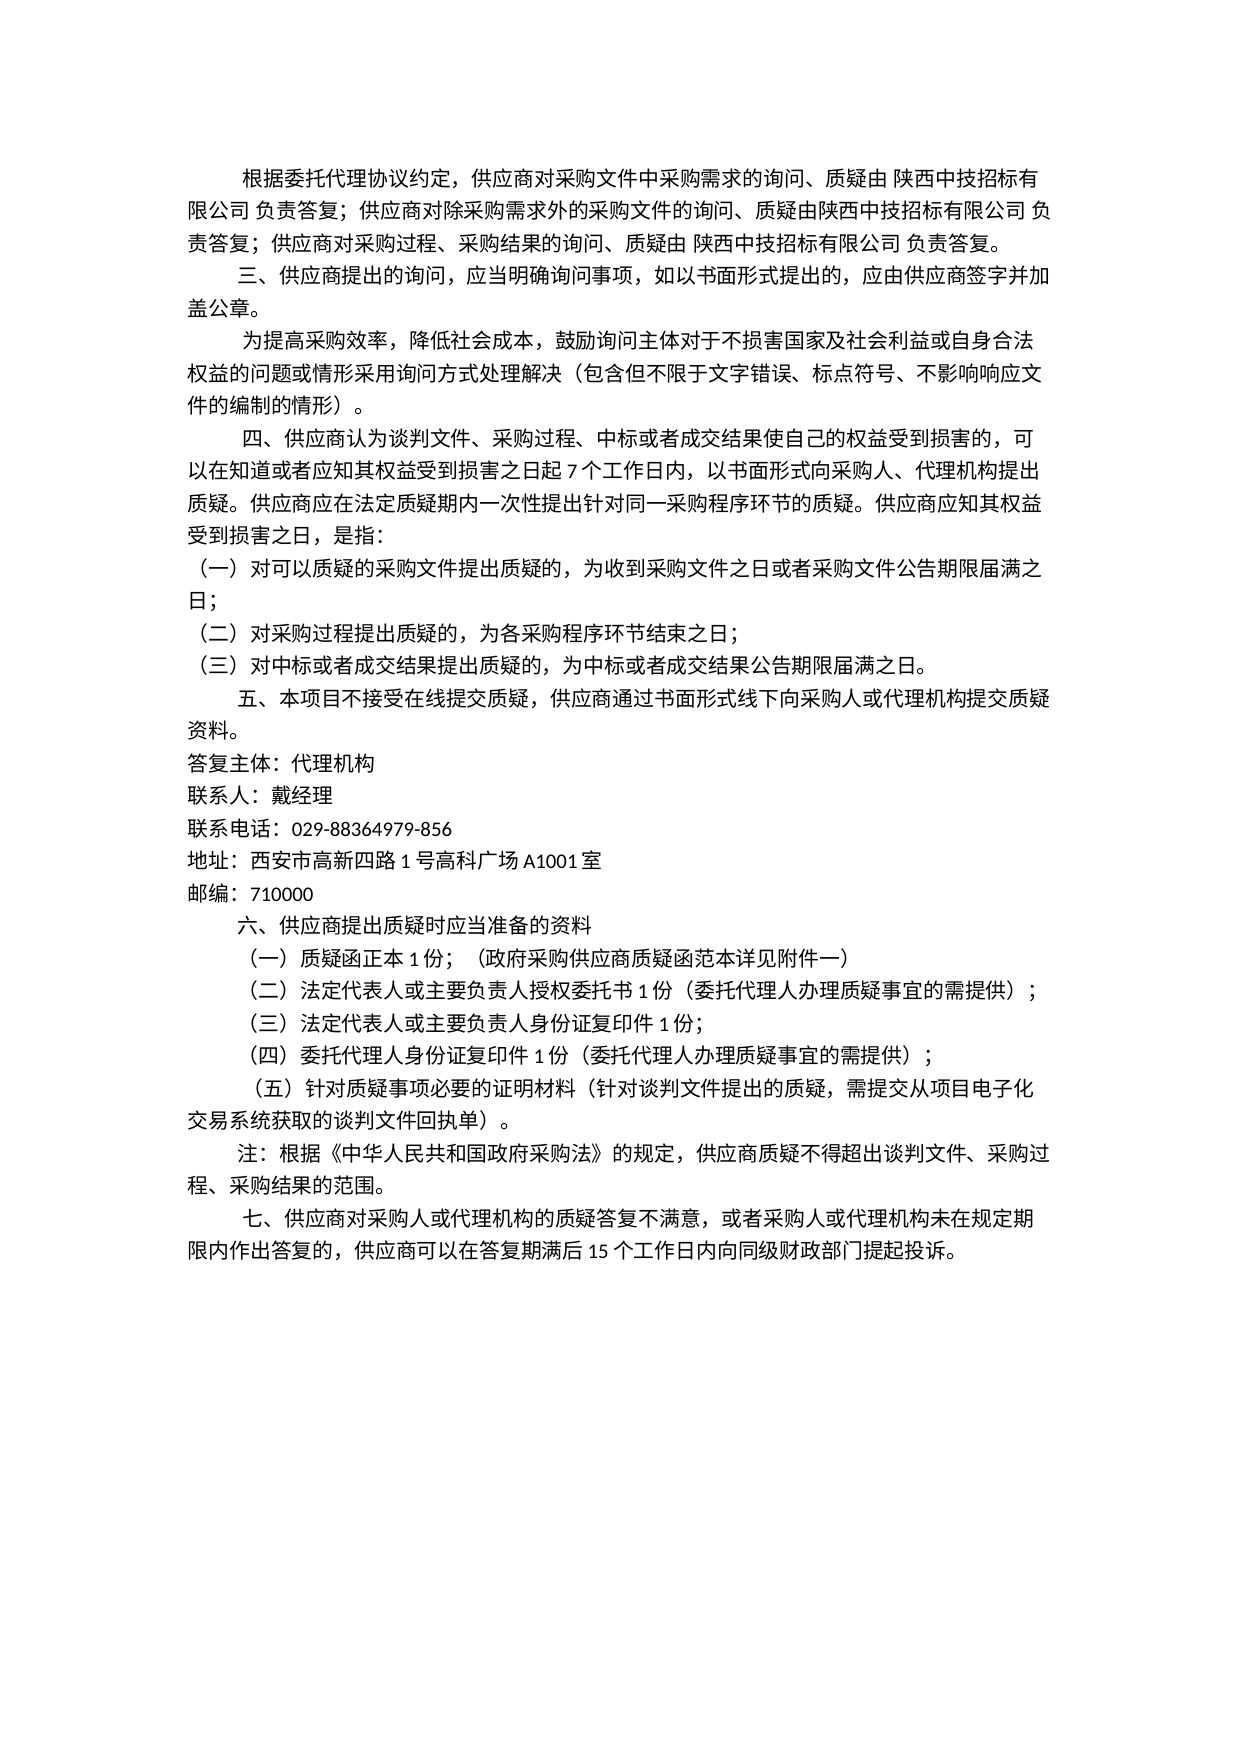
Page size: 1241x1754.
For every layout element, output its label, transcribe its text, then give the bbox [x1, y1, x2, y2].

text （二）对采购过程提出质疑的，为各采购程序环节结束之日； [187, 617, 1053, 649]
text 五、本项目不接受在线提交质疑，供应商通过书面形式线下向采购人或代理机构提交质疑资料。 [187, 682, 1053, 747]
text （四）委托代理人身份证复印件1份（委托代理人办理质疑事宜的需提供）； [187, 1039, 1053, 1072]
text 地址：西安市高新四路1号高科广场A1001室 [187, 844, 1053, 877]
text 联系人：戴经理 [187, 779, 1053, 812]
text 七、供应商对采购人或代理机构的质疑答复不满意，或者采购人或代理机构未在规定期限内作出答复的，供应商可以在答复期满后15个工作日内向同级财政部门提起投诉。 [187, 1202, 1053, 1267]
text 邮编：710000 [187, 877, 1053, 909]
text 注：根据《中华人民共和国政府采购法》的规定，供应商质疑不得超出谈判文件、采购过程、采购结果的范围。 [187, 1137, 1053, 1202]
text 答复主体：代理机构 [187, 747, 1053, 779]
text （三）对中标或者成交结果提出质疑的，为中标或者成交结果公告期限届满之日。 [187, 649, 1053, 682]
text 为提高采购效率，降低社会成本，鼓励询问主体对于不损害国家及社会利益或自身合法权益的问题或情形采用询问方式处理解决（包含但不限于文字错误、标点符号、不影响响应文件的编制的情形）。 [187, 324, 1053, 422]
text 联系电话：029-88364979-856 [187, 812, 1053, 844]
text （一）对可以质疑的采购文件提出质疑的，为收到采购文件之日或者采购文件公告期限届满之日； [187, 552, 1053, 617]
text 根据委托代理协议约定，供应商对采购文件中采购需求的询问、质疑由 陕西中技招标有限公司 负责答复；供应商对除采购需求外的采购文件的询问、质疑由陕西中技招标有限公司 负责答复；供应商对采购过程、采购结果的询问、质疑由 陕西中技招标有限公司 负责答复。 [187, 162, 1053, 259]
text （五）针对质疑事项必要的证明材料（针对谈判文件提出的质疑，需提交从项目电子化交易系统获取的谈判文件回执单）。 [187, 1072, 1053, 1137]
text 三、供应商提出的询问，应当明确询问事项，如以书面形式提出的，应由供应商签字并加盖公章。 [187, 259, 1053, 324]
text （一）质疑函正本1份；（政府采购供应商质疑函范本详见附件一） [187, 942, 1053, 974]
text 四、供应商认为谈判文件、采购过程、中标或者成交结果使自己的权益受到损害的，可以在知道或者应知其权益受到损害之日起7个工作日内，以书面形式向采购人、代理机构提出质疑。供应商应在法定质疑期内一次性提出针对同一采购程序环节的质疑。供应商应知其权益受到损害之日，是指： [187, 422, 1053, 552]
text （三）法定代表人或主要负责人身份证复印件1份； [187, 1007, 1053, 1039]
text （二）法定代表人或主要负责人授权委托书1份（委托代理人办理质疑事宜的需提供）； [187, 974, 1053, 1007]
text 六、供应商提出质疑时应当准备的资料 [187, 909, 1053, 942]
